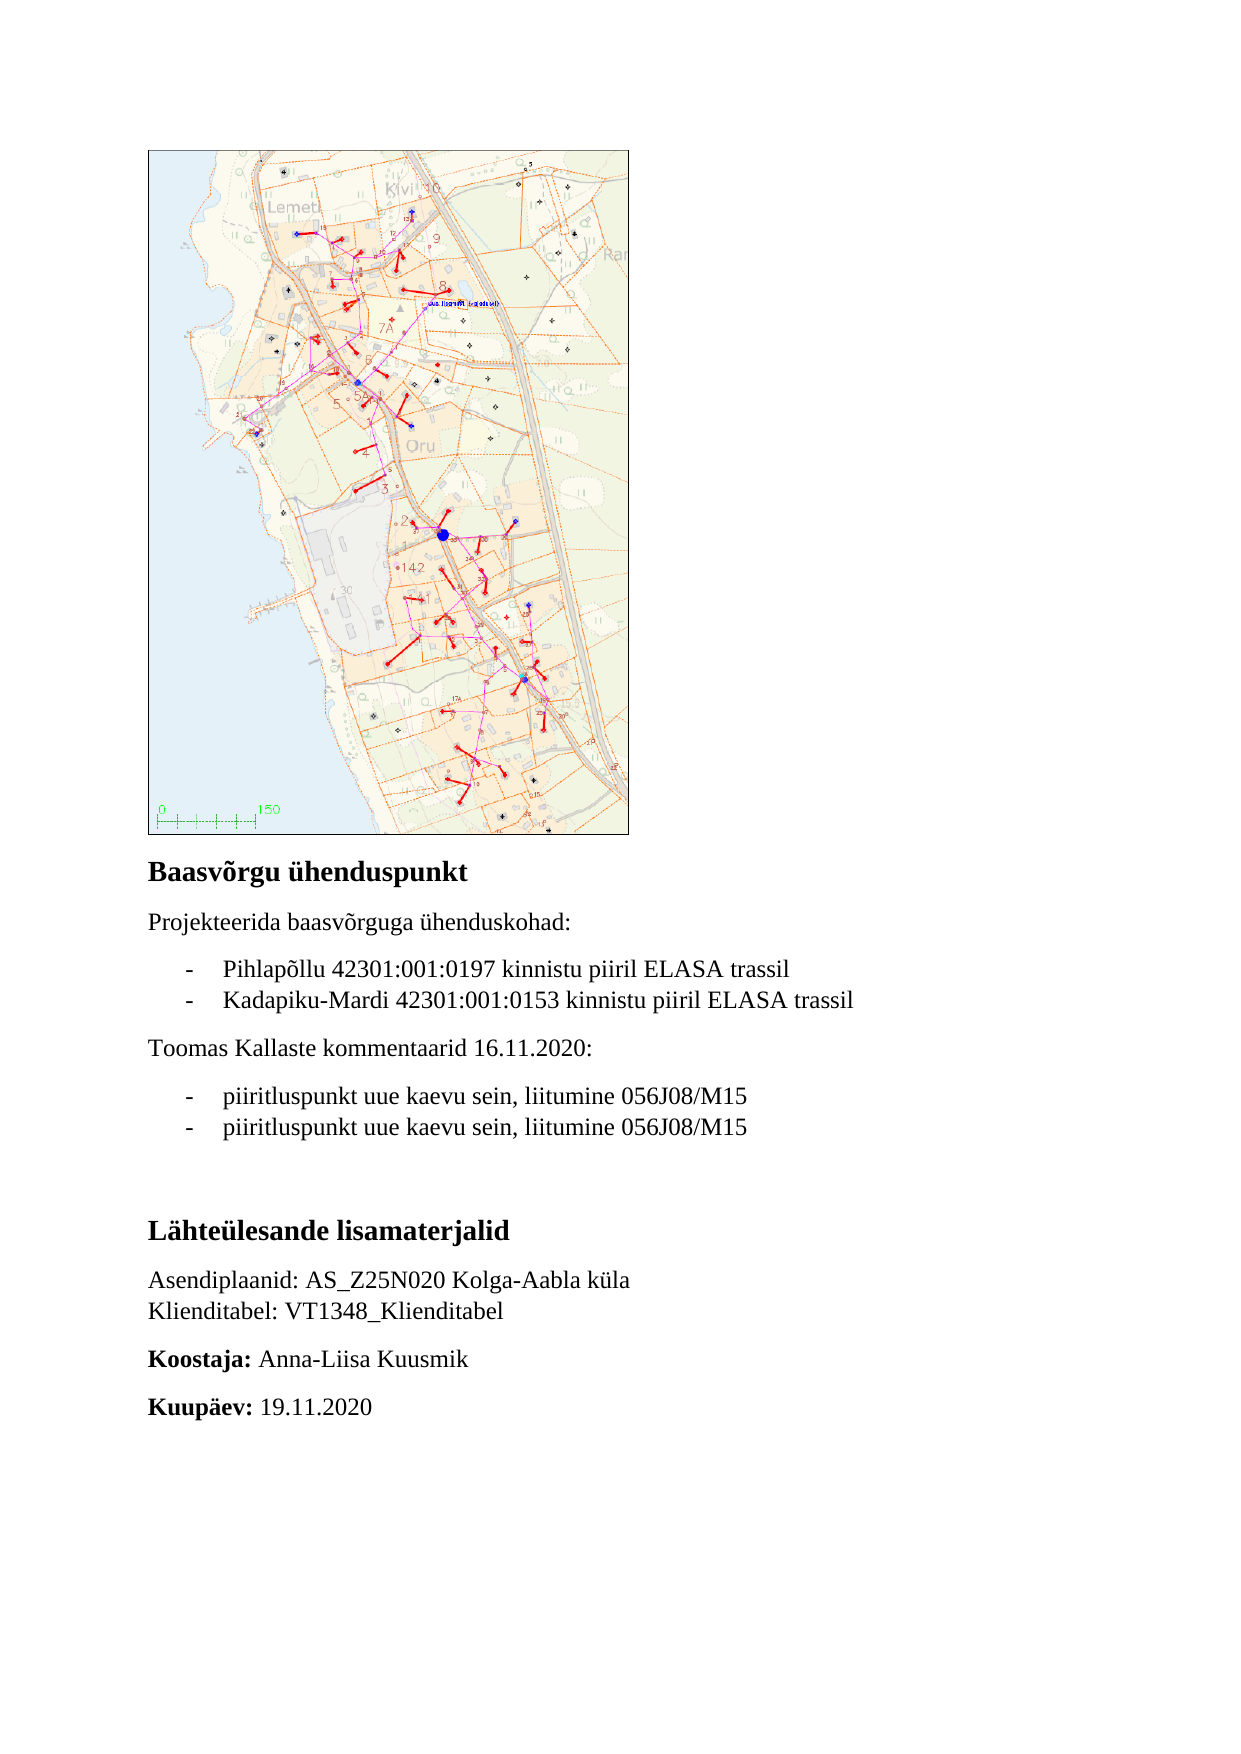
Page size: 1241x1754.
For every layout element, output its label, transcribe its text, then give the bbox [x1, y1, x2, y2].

text Kuupäev: 19.11.2020 [148, 1392, 1093, 1421]
list piiritluspunkt uue kaevu sein, liitumine 056J08/M15 [185, 1081, 1093, 1110]
text Toomas Kallaste kommentaarid 16.11.2020: [148, 1033, 1093, 1062]
text Baasvõrgu ühenduspunkt [148, 854, 1093, 888]
list Kadapiku-Mardi 42301:001:0153 kinnistu piiril ELASA trassil [185, 986, 1093, 1014]
text Asendiplaanid: AS_Z25N020 Kolga-Aabla küla Klienditabel: VT1348_Klienditabel [148, 1265, 1093, 1325]
list piiritluspunkt uue kaevu sein, liitumine 056J08/M15 [185, 1112, 1093, 1141]
text Koostaja: Anna-Liisa Kuusmik [148, 1344, 1093, 1373]
picture [147, 147, 631, 836]
list Pihlapõllu 42301:001:0197 kinnistu piiril ELASA trassil [185, 954, 1093, 983]
text Projekteerida baasvõrguga ühenduskohad: [148, 907, 1093, 936]
text Lähteülesande lisamaterjalid [148, 1213, 1093, 1246]
